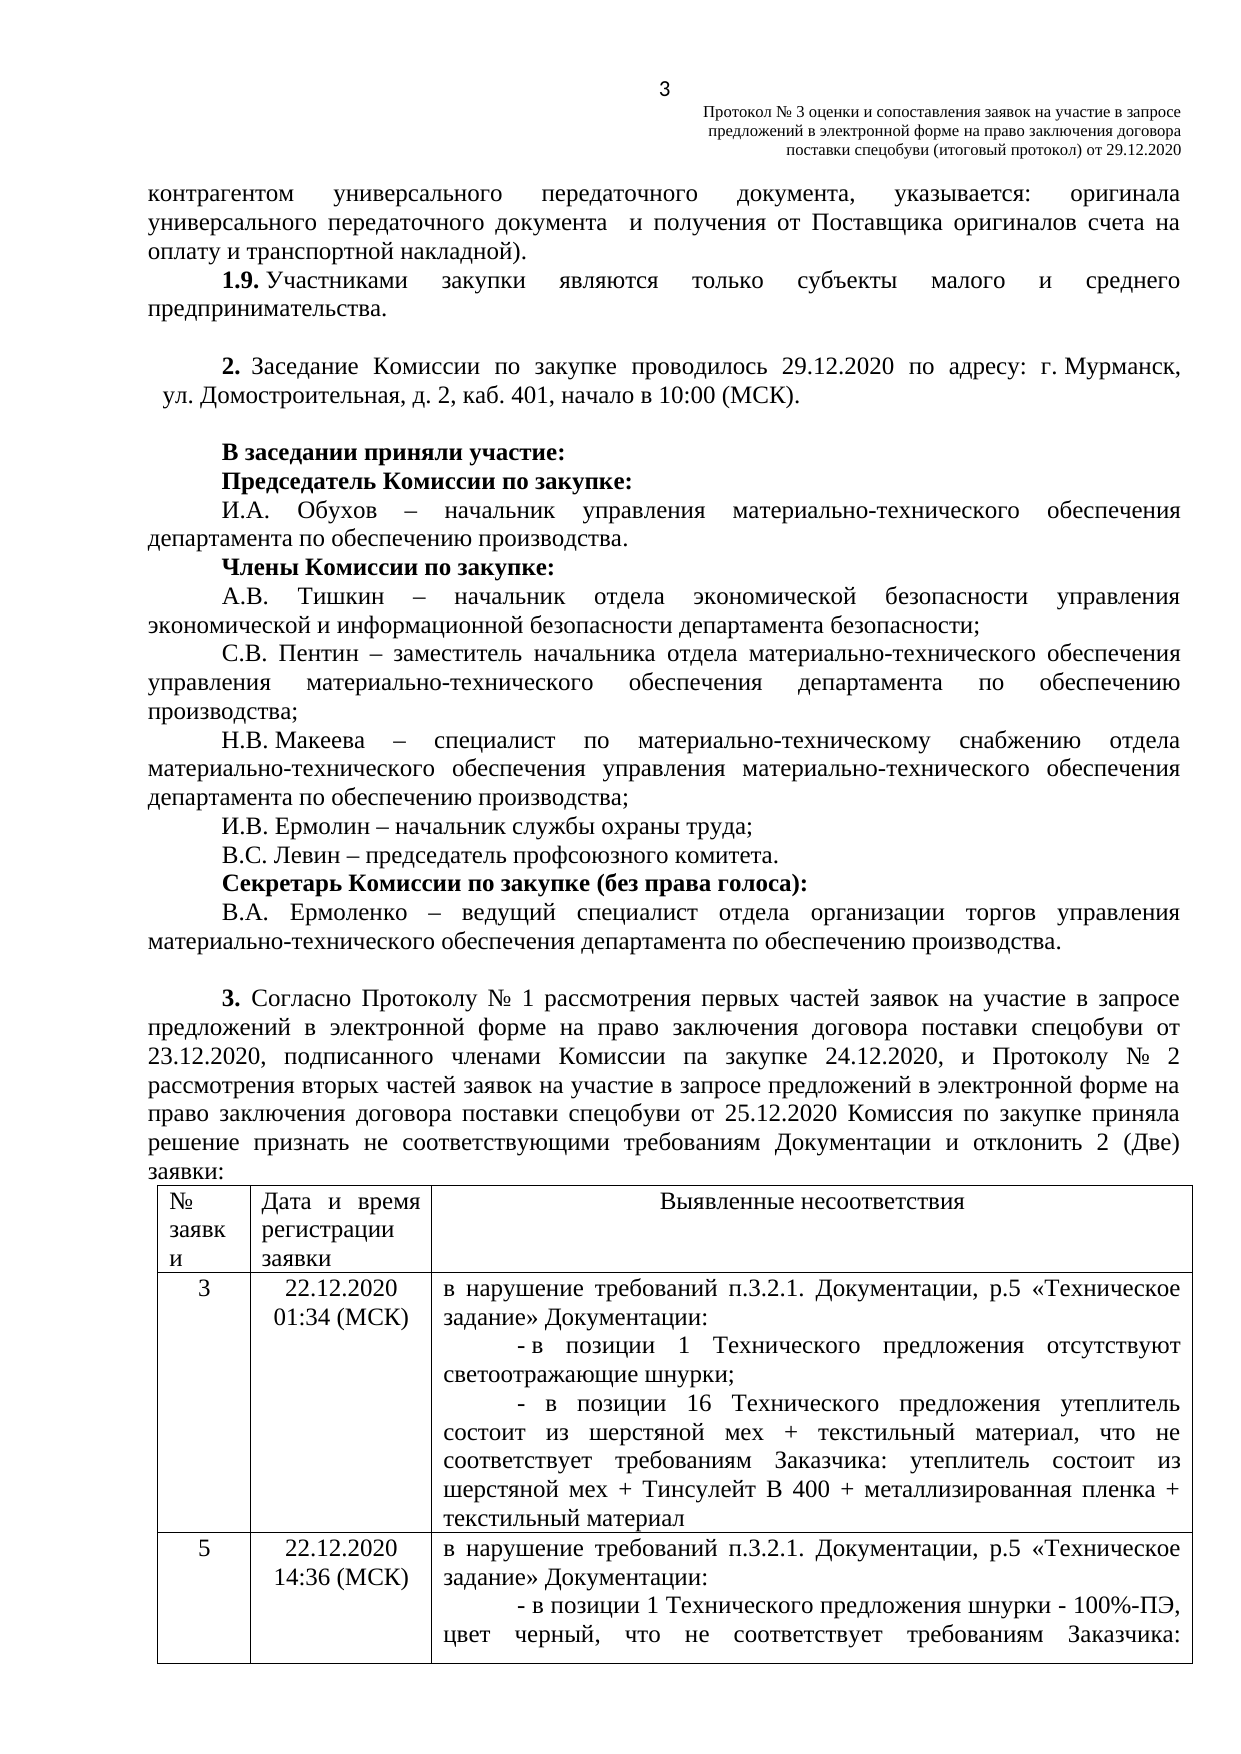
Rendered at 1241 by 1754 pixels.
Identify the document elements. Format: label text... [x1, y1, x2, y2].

text В.С. Левин – председатель профсоюзного комитета. [148, 840, 1181, 868]
text Секретарь Комиссии по закупке (без права голоса): [148, 868, 1181, 897]
table_cell 22.12.2020 01:34 (МСК) [251, 1273, 431, 1532]
text 1.9. Участниками закупки являются только субъекты малого и среднего предпринимательства. [148, 265, 1181, 322]
text Члены Комиссии по закупке: [148, 552, 1181, 581]
table_header № заявки [158, 1186, 250, 1272]
table_cell 3 [158, 1273, 250, 1532]
table_header Выявленные несоответствия [432, 1186, 1192, 1272]
text В заседании приняли участие: [148, 437, 1181, 466]
text С.В. Пентин – заместитель начальника отдела материально-технического обеспечения управления материально-технического обеспечения департамента по обеспечению производства; [148, 638, 1181, 725]
subtitle Согласно Протоколу № 1 рассмотрения первых частей заявок на участие в запросе предложений в электронной форме на право заключения договора поставки спецобуви от 23.12.2020, подписанного членами Комиссии па закупке 24.12.2020, и Протоколу № 2 рассмотрения вторых частей заявок на участие в запросе предложений в электронной форме на право заключения договора поставки спецобуви от 25.12.2020 Комиссия по закупке приняла решение признать не соответствующими требованиям Документации и отклонить 2 (Две) заявки: [148, 983, 1181, 1185]
table_cell 22.12.2020 14:36 (МСК) [251, 1533, 431, 1662]
table_header Дата и время регистрации заявки [251, 1186, 431, 1272]
text Председатель Комиссии по закупке: [148, 466, 1181, 495]
text И.В. Ермолин – начальник службы охраны труда; [148, 811, 1181, 840]
table_cell 5 [158, 1533, 250, 1662]
text И.А. Обухов – начальник управления материально-технического обеспечения департамента по обеспечению производства. [148, 495, 1181, 552]
text Н.В. Макеева – специалист по материально-техническому снабжению отдела материально-технического обеспечения управления материально-технического обеспечения департамента по обеспечению производства; [148, 725, 1181, 811]
subtitle Заседание Комиссии по закупке проводилось 29.12.2020 по адресу: г. Мурманск, ул. Домостроительная, д. 2, каб. 401, начало в 10:00 (МСК). [162, 351, 1181, 408]
text А.В. Тишкин – начальник отдела экономической безопасности управления экономической и информационной безопасности департамента безопасности; [148, 581, 1181, 638]
subtitle В.А. Ермоленко – ведущий специалист отдела организации торгов управления материально-технического обеспечения департамента по обеспечению производства. [148, 897, 1181, 955]
table_cell в нарушение требований п.3.2.1. Документации, р.5 «Техническое задание» Документации: - в позиции 1 Технического предложения отсутствуют светоотражающие шнурки; - в позиции 16 Технического предложения утеплитель состоит из шерстяной мех + текстильный материал, что не соответствует требованиям Заказчика: утеплитель состоит из шерстяной мех + Тинсулейт В 400 + металлизированная пленка + текстильный материал [432, 1273, 1192, 1532]
